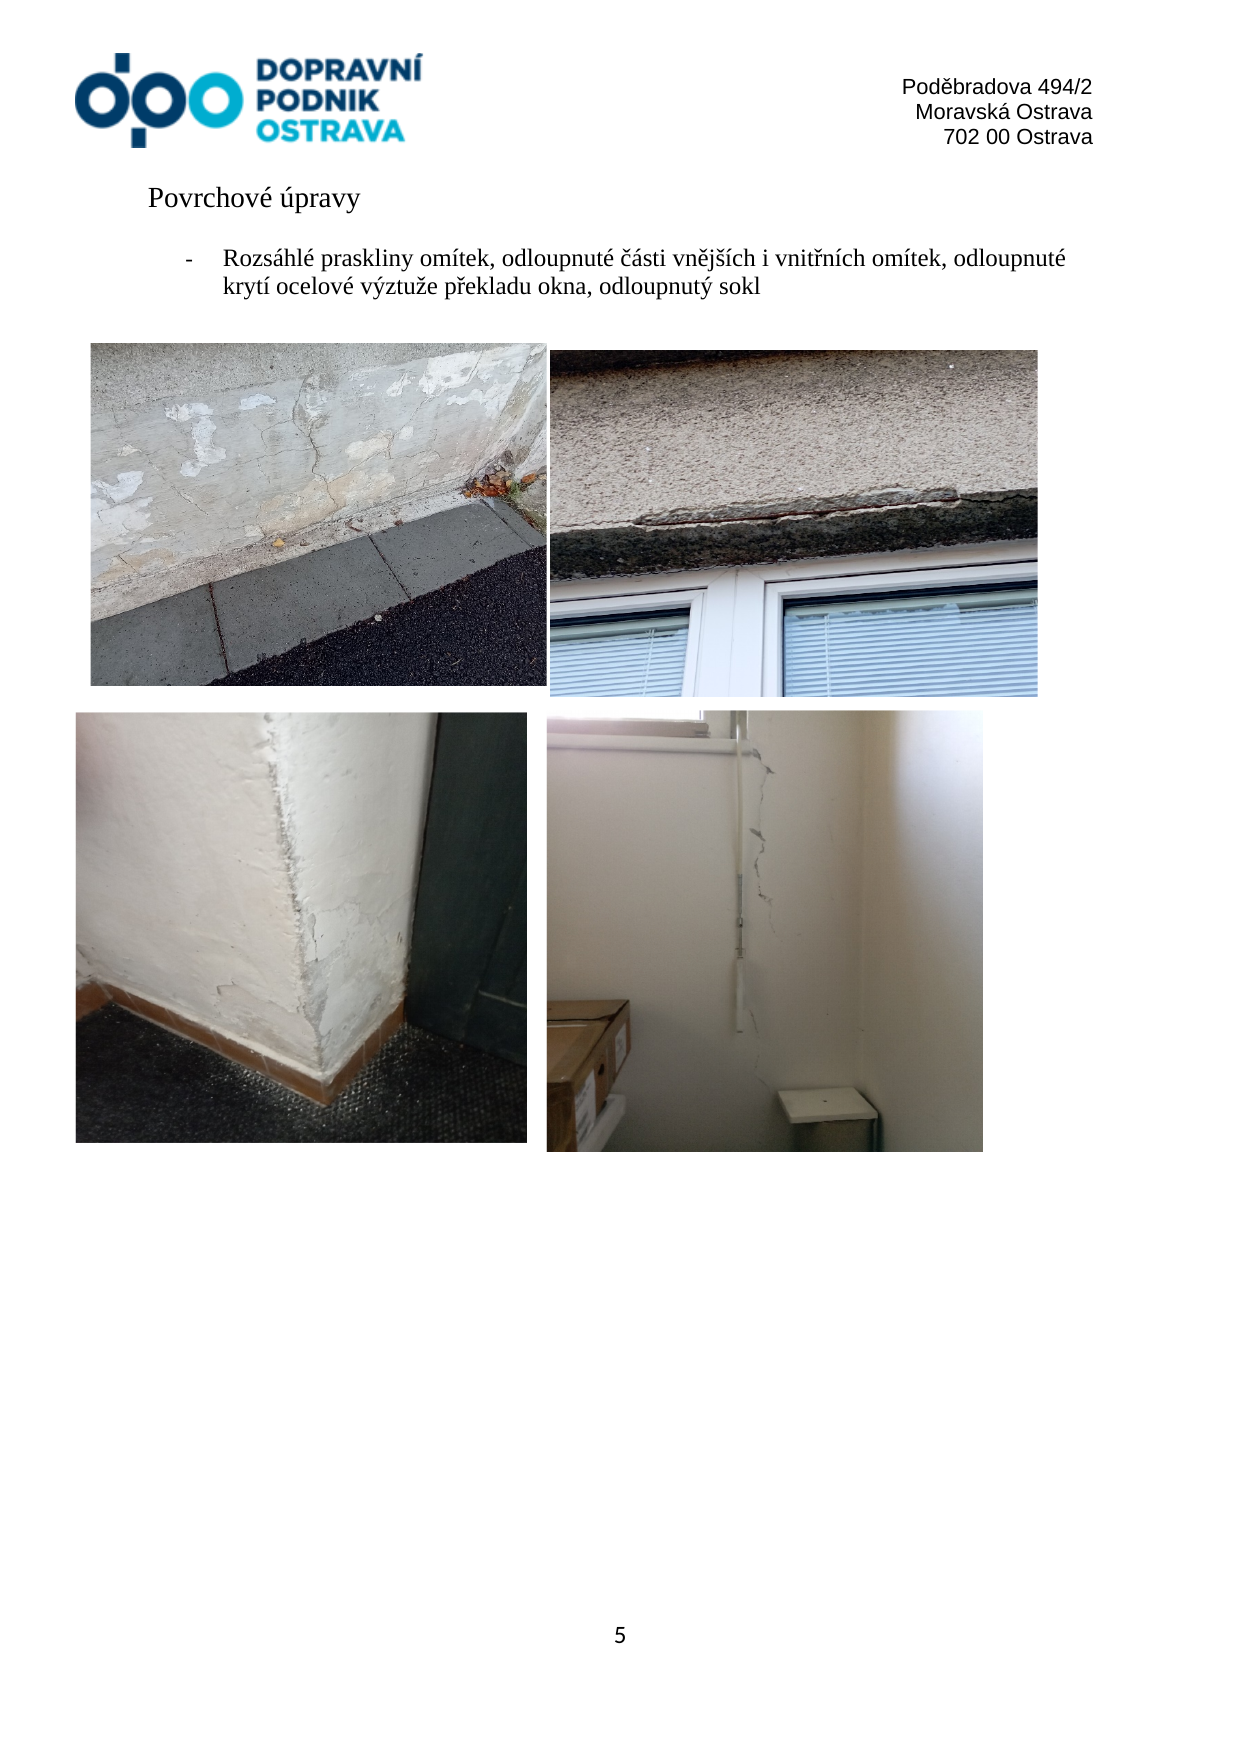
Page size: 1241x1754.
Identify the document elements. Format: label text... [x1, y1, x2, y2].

picture [75, 53, 424, 148]
picture [550, 350, 1038, 697]
text Povrchové úpravy [148, 180, 1093, 213]
picture [76, 713, 527, 1142]
list Rozsáhlé praskliny omítek, odloupnuté části vnějších i vnitřních omítek, odloupnuté krytí ocelové výztuže překladu okna, odloupnutý sokl [185, 243, 1093, 300]
picture [90, 343, 547, 686]
picture [547, 711, 983, 1152]
